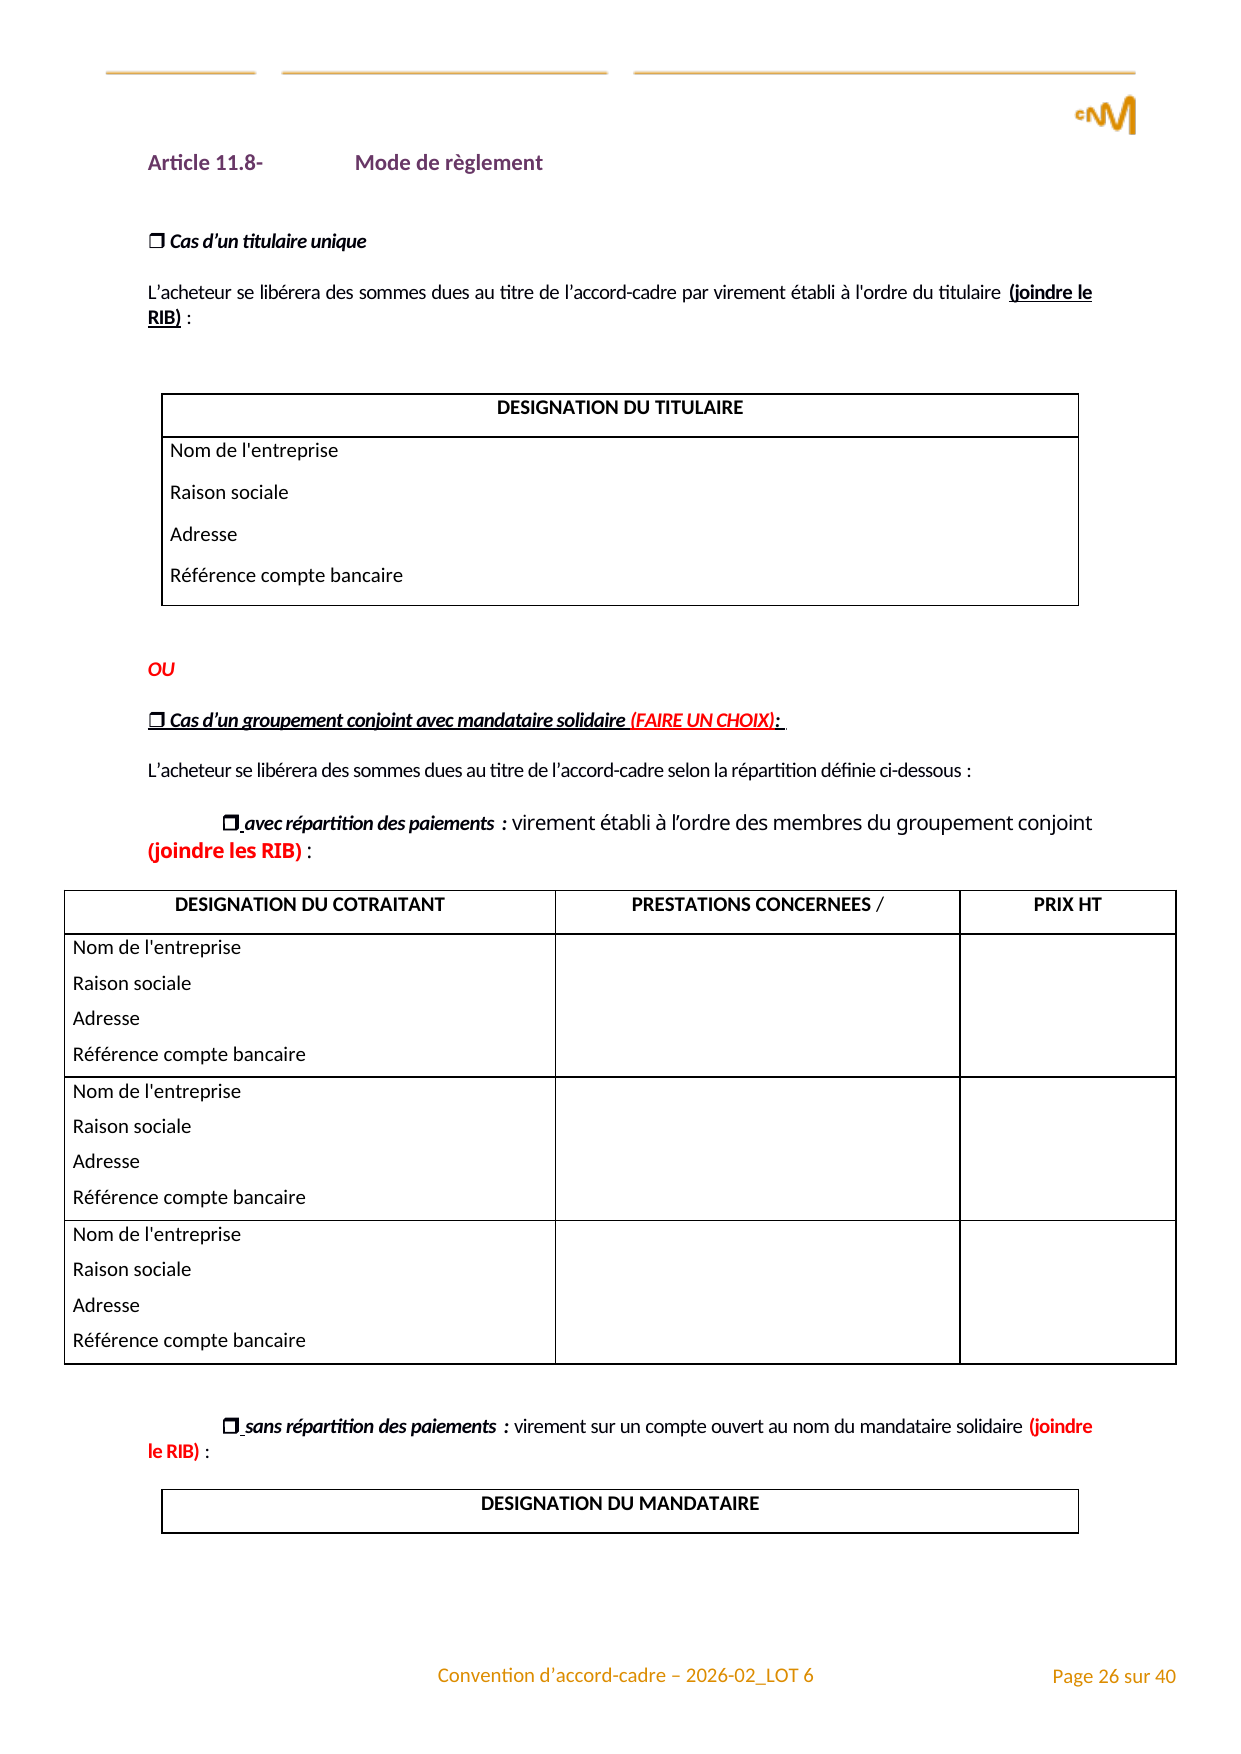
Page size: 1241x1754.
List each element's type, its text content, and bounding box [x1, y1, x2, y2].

table_header DESIGNATION DU MANDATAIRE [163, 1490, 1078, 1532]
text OU [148, 656, 1093, 682]
text avec répartition des paiements : virement établi à l’ordre des membres du groupement conjoint (joindre les RIB) : [148, 808, 1093, 864]
text Cas d’un groupement conjoint avec mandataire solidaire (FAIRE UN CHOIX): [148, 707, 1093, 732]
table_cell Nom de l'entreprise Raison sociale Adresse Référence compte bancaire [65, 1221, 555, 1363]
table_header DESIGNATION DU COTRAITANT [65, 891, 555, 933]
table_cell [556, 935, 959, 1076]
text sans répartition des paiements : virement sur un compte ouvert au nom du mandataire solidaire (joindre le RIB) : [148, 1413, 1093, 1464]
table_header PRIX HT [961, 891, 1175, 933]
table_header PRESTATIONS CONCERNEES / [556, 891, 959, 933]
table_cell Nom de l'entreprise Raison sociale Adresse Référence compte bancaire [163, 438, 1078, 604]
text Cas d’un titulaire unique [148, 229, 1093, 254]
subtitle Mode de règlement [148, 148, 1093, 176]
table_cell [961, 935, 1175, 1076]
table_header DESIGNATION DU TITULAIRE [163, 395, 1078, 436]
table_cell [961, 1221, 1175, 1363]
table_cell Nom de l'entreprise Raison sociale Adresse Référence compte bancaire [65, 1078, 555, 1219]
table_cell Nom de l'entreprise Raison sociale Adresse Référence compte bancaire [65, 935, 555, 1076]
text L’acheteur se libérera des sommes dues au titre de l’accord-cadre par virement établi à l'ordre du titulaire (joindre le RIB) : [148, 279, 1093, 330]
table_cell [961, 1078, 1175, 1219]
table_cell [556, 1221, 959, 1363]
table_cell [556, 1078, 959, 1219]
text L’acheteur se libérera des sommes dues au titre de l’accord-cadre selon la répartition définie ci-dessous : [148, 757, 1093, 783]
